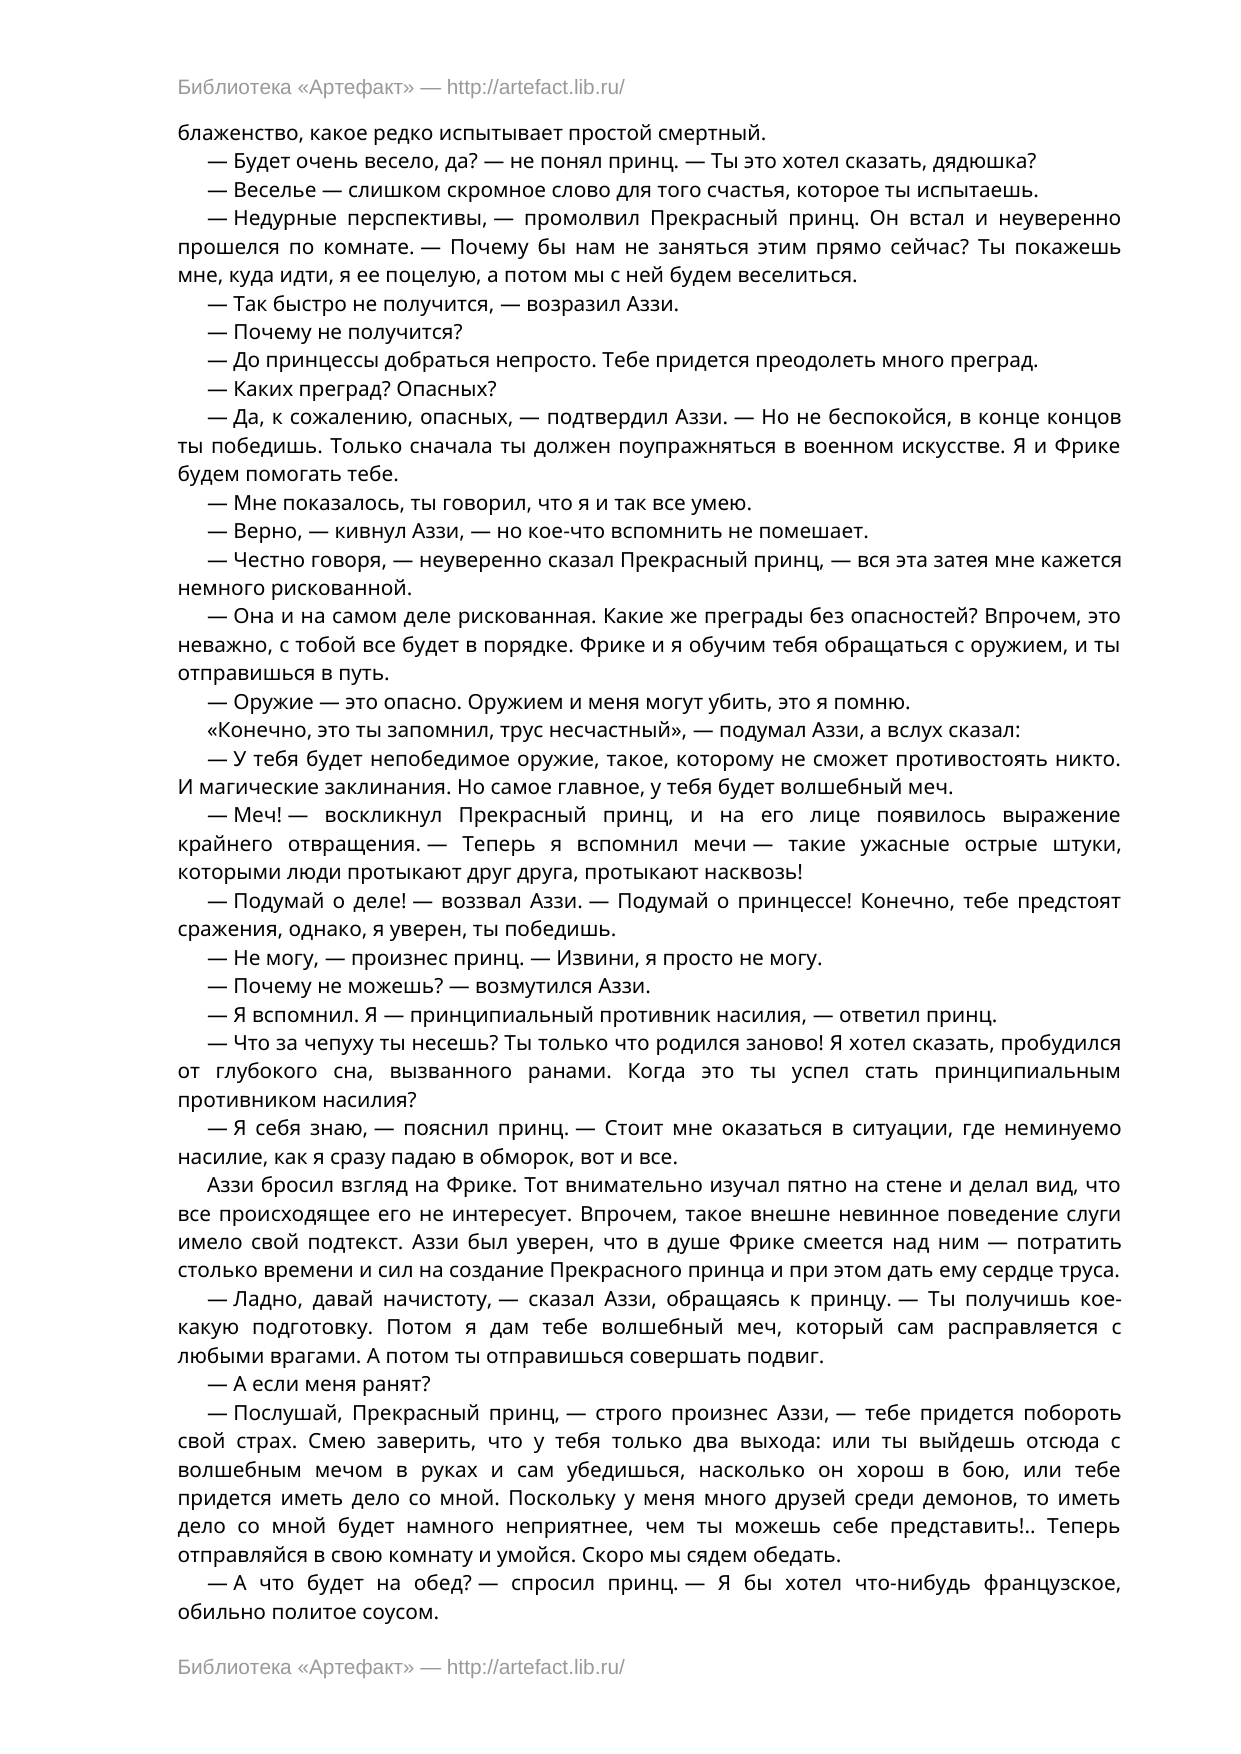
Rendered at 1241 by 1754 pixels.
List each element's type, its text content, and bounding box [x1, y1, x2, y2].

text — Честно говоря, — неуверенно сказал Прекрасный принц, — вся эта затея мне кажется немного рискованной. [177, 545, 1122, 602]
text — Недурные перспективы, — промолвил Прекрасный принц. Он встал и неуверенно прошелся по комнате. — Почему бы нам не заняться этим прямо сейчас? Ты покажешь мне, куда идти, я ее поцелую, а потом мы с ней будем веселиться. [177, 203, 1122, 289]
text — Оружие — это опасно. Оружием и меня могут убить, это я помню. [177, 687, 1122, 715]
text — Не могу, — произнес принц. — Извини, я просто не могу. [177, 943, 1122, 971]
text — Я себя знаю, — пояснил принц. — Стоит мне оказаться в ситуации, где неминуемо насилие, как я сразу падаю в обморок, вот и все. [177, 1113, 1122, 1170]
text — Что за чепуху ты несешь? Ты только что родился заново! Я хотел сказать, пробудился от глубокого сна, вызванного ранами. Когда это ты успел стать принципиальным противником насилия? [177, 1028, 1122, 1113]
text — Будет очень весело, да? — не понял принц. — Ты это хотел сказать, дядюшка? [177, 147, 1122, 175]
text — А что будет на обед? — спросил принц. — Я бы хотел что-нибудь французское, обильно политое соусом. [177, 1568, 1122, 1625]
text — Почему не получится? [177, 317, 1122, 346]
text — Ладно, давай начистоту, — сказал Аззи, обращаясь к принцу. — Ты получишь кое-какую подготовку. Потом я дам тебе волшебный меч, который сам расправляется с любыми врагами. А потом ты отправишься совершать подвиг. [177, 1284, 1122, 1369]
text — До принцессы добраться непросто. Тебе придется преодолеть много преград. [177, 346, 1122, 374]
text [177, 118, 1122, 147]
text — Она и на самом деле рискованная. Какие же преграды без опасностей? Впрочем, это неважно, с тобой все будет в порядке. Фрике и я обучим тебя обращаться с оружием, и ты отправишься в путь. [177, 602, 1122, 687]
text — Верно, — кивнул Аззи, — но кое-что вспомнить не помешает. [177, 516, 1122, 545]
text — Так быстро не получится, — возразил Аззи. [177, 289, 1122, 317]
text «Конечно, это ты запомнил, трус несчастный», — подумал Аззи, а вслух сказал: [177, 715, 1122, 744]
text — Мне показалось, ты говорил, что я и так все умею. [177, 488, 1122, 516]
text — У тебя будет непобедимое оружие, такое, которому не сможет противостоять никто. И магические заклинания. Но самое главное, у тебя будет волшебный меч. [177, 744, 1122, 801]
text — Да, к сожалению, опасных, — подтвердил Аззи. — Но не беспокойся, в конце концов ты победишь. Только сначала ты должен поупражняться в военном искусстве. Я и Фрике будем помогать тебе. [177, 402, 1122, 488]
text — Послушай, Прекрасный принц, — строго произнес Аззи, — тебе придется побороть свой страх. Смею заверить, что у тебя только два выхода: или ты выйдешь отсюда с волшебным мечом в руках и сам убедишься, насколько он хорош в бою, или тебе придется иметь дело со мной. Поскольку у меня много друзей среди демонов, то иметь дело со мной будет намного неприятнее, чем ты можешь себе представить!.. Теперь отправляйся в свою комнату и умойся. Скоро мы сядем обедать. [177, 1398, 1122, 1568]
text — Меч! — воскликнул Прекрасный принц, и на его лице появилось выражение крайнего отвращения. — Теперь я вспомнил мечи — такие ужасные острые штуки, которыми люди протыкают друг друга, протыкают насквозь! [177, 801, 1122, 886]
text — Я вспомнил. Я — принципиальный противник насилия, — ответил принц. [177, 1000, 1122, 1028]
text — Веселье — слишком скромное слово для того счастья, которое ты испытаешь. [177, 175, 1122, 203]
text — Подумай о деле! — воззвал Аззи. — Подумай о принцессе! Конечно, тебе предстоят сражения, однако, я уверен, ты победишь. [177, 886, 1122, 943]
text — Каких преград? Опасных? [177, 374, 1122, 402]
text Аззи бросил взгляд на Фрике. Тот внимательно изучал пятно на стене и делал вид, что все происходящее его не интересует. Впрочем, такое внешне невинное поведение слуги имело свой подтекст. Аззи был уверен, что в душе Фрике смеется над ним — потратить столько времени и сил на создание Прекрасного принца и при этом дать ему сердце труса. [177, 1170, 1122, 1284]
text — А если меня ранят? [177, 1369, 1122, 1398]
text — Почему не можешь? — возмутился Аззи. [177, 971, 1122, 1000]
